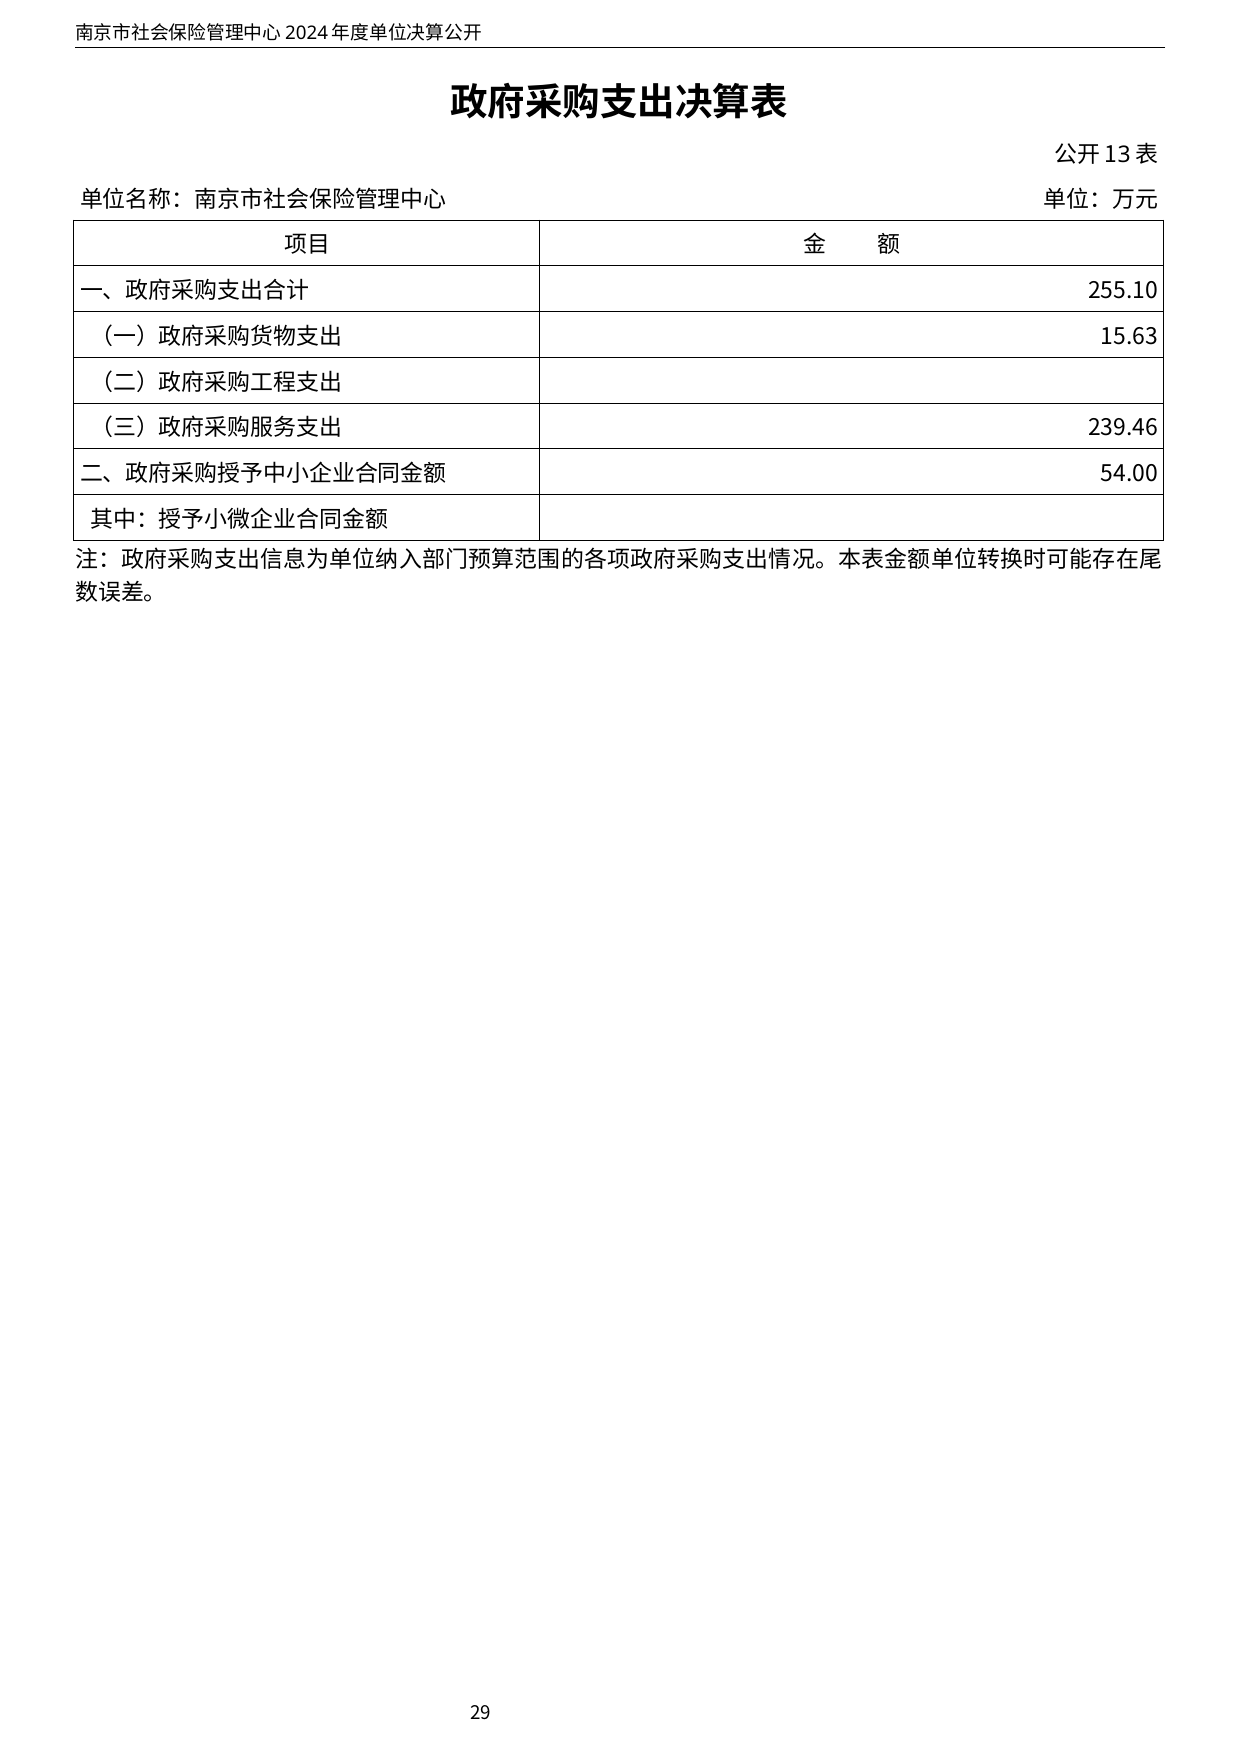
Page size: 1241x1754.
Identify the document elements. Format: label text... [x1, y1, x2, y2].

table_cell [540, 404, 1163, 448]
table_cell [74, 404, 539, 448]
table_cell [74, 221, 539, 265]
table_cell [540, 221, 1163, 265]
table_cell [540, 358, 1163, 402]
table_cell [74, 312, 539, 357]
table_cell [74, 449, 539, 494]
text 注：政府采购支出信息为单位纳入部门预算范围的各项政府采购支出情况。本表金额单位转换时可能存在尾数误差。 [75, 541, 1165, 607]
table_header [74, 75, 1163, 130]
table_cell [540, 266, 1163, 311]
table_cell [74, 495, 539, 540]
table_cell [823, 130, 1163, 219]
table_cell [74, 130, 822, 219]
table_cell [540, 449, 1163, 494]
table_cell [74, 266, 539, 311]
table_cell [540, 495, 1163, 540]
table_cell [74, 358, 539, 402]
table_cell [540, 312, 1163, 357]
